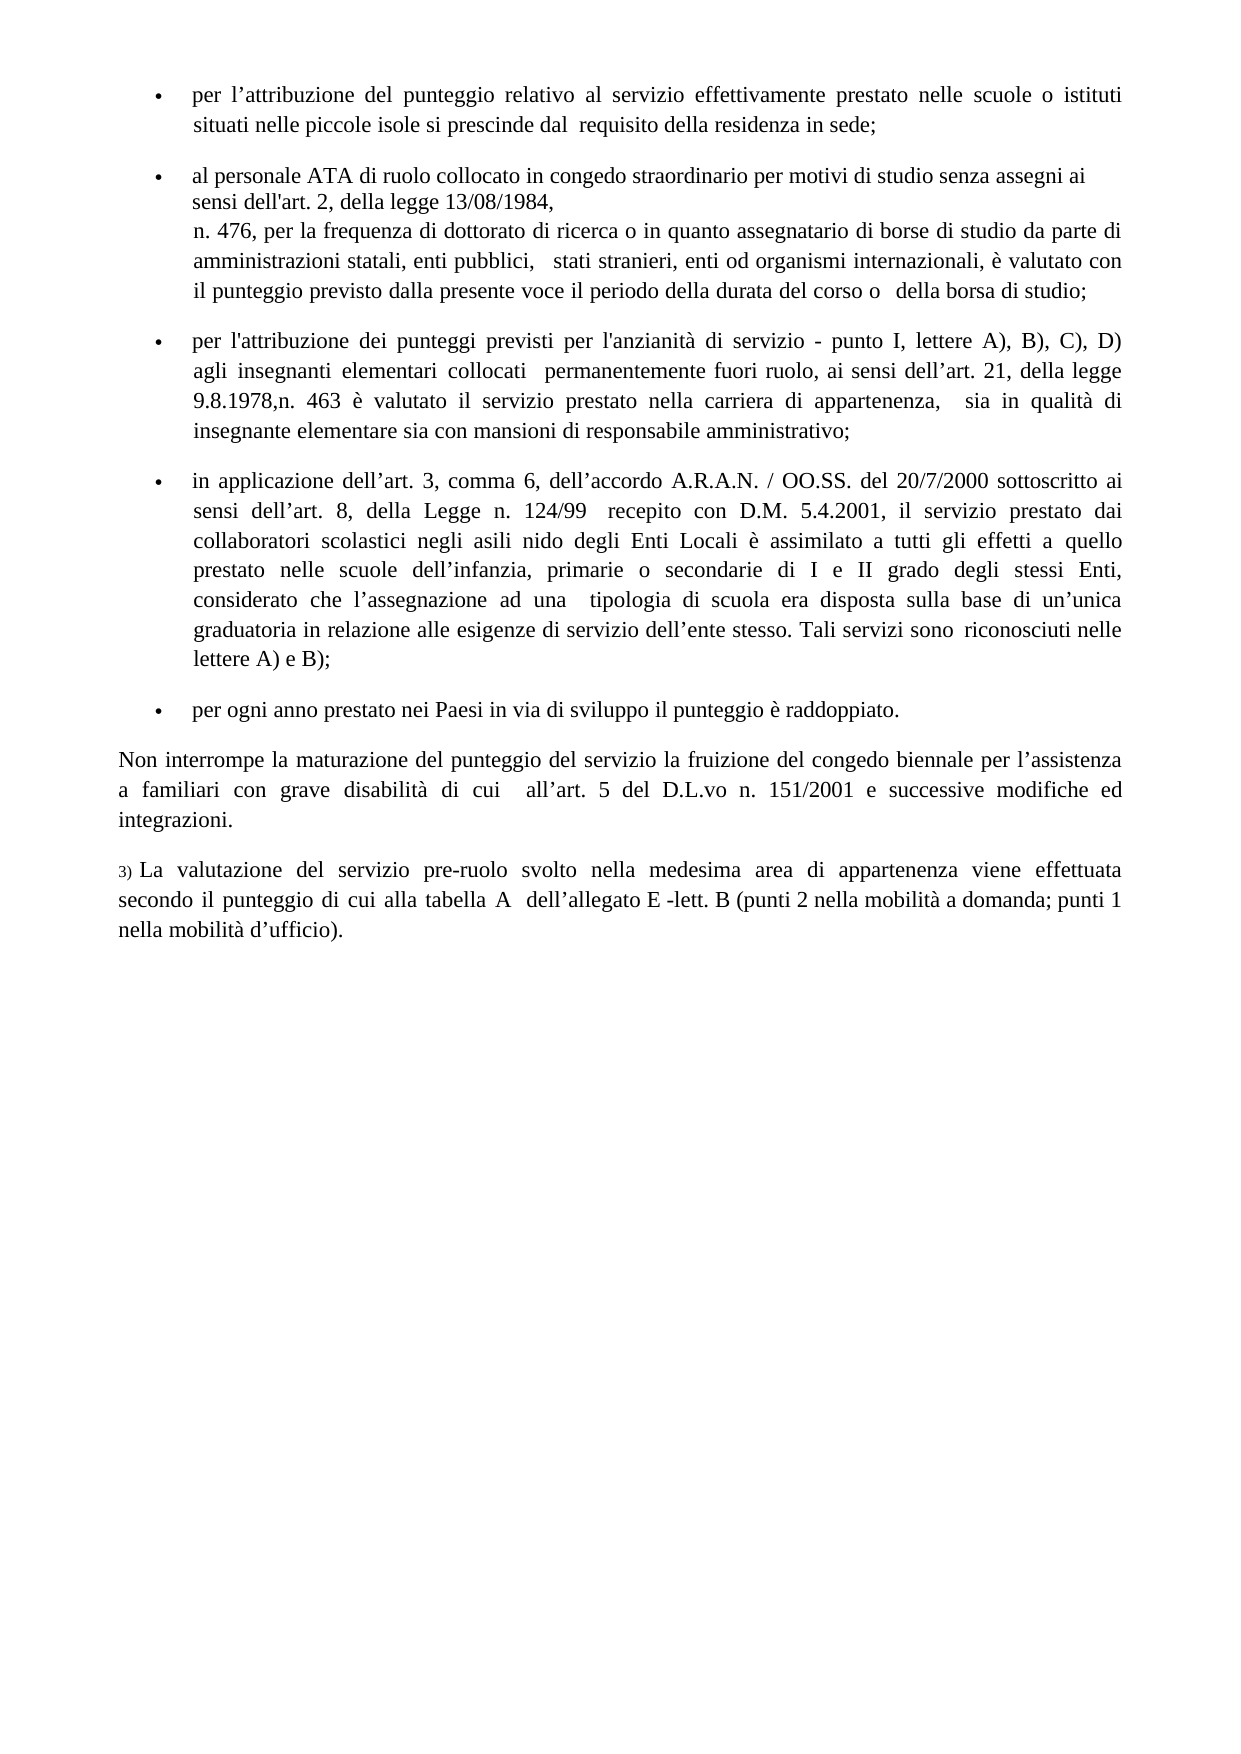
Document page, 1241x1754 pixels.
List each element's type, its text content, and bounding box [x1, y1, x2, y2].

list per l'attribuzione dei punteggi previsti per l'anzianità di servizio - punto I, lettere A), B), C), D) agli insegnanti elementari collocati permanentemente fuori ruolo, ai sensi dell’art. 21, della legge 9.8.1978,n. 463 è valutato il servizio prestato nella carriera di appartenenza, sia in qualità di insegnante elementare sia con mansioni di responsabile amministrativo; [156, 328, 1123, 443]
text Non interrompe la maturazione del punteggio del servizio la fruizione del congedo biennale per l’assistenza a familiari con grave disabilità di cui all’art. 5 del D.L.vo n. 151/2001 e successive modifiche ed integrazioni. [118, 746, 1122, 832]
text n. 476, per la frequenza di dottorato di ricerca o in quanto assegnatario di borse di studio da parte di amministrazioni statali, enti pubblici, stati stranieri, enti od organismi internazionali, è valutato con il punteggio previsto dalla presente voce il periodo della durata del corso o della borsa di studio; [193, 217, 1123, 303]
list La valutazione del servizio pre-ruolo svolto nella medesima area di appartenenza viene effettuata secondo il punteggio di cui alla tabella A dell’allegato E -lett. B (punti 2 nella mobilità a domanda; punti 1 nella mobilità d’ufficio). [118, 856, 1122, 942]
list al personale ATA di ruolo collocato in congedo straordinario per motivi di studio senza assegni ai sensi dell'art. 2, della legge 13/08/1984, [156, 162, 1134, 214]
list per l’attribuzione del punteggio relativo al servizio effettivamente prestato nelle scuole o istituti situati nelle piccole isole si prescinde dal requisito della residenza in sede; [156, 81, 1123, 137]
list per ogni anno prestato nei Paesi in via di sviluppo il punteggio è raddoppiato. [156, 696, 1134, 723]
list in applicazione dell’art. 3, comma 6, dell’accordo A.R.A.N. / OO.SS. del 20/7/2000 sottoscritto ai sensi dell’art. 8, della Legge n. 124/99 recepito con D.M. 5.4.2001, il servizio prestato dai collaboratori scolastici negli asili nido degli Enti Locali è assimilato a tutti gli effetti a quello prestato nelle scuole dell’infanzia, primarie o secondarie di I e II grado degli stessi Enti, considerato che l’assegnazione ad una tipologia di scuola era disposta sulla base di un’unica graduatoria in relazione alle esigenze di servizio dell’ente stesso. Tali servizi sono riconosciuti nelle lettere A) e B); [156, 467, 1123, 672]
